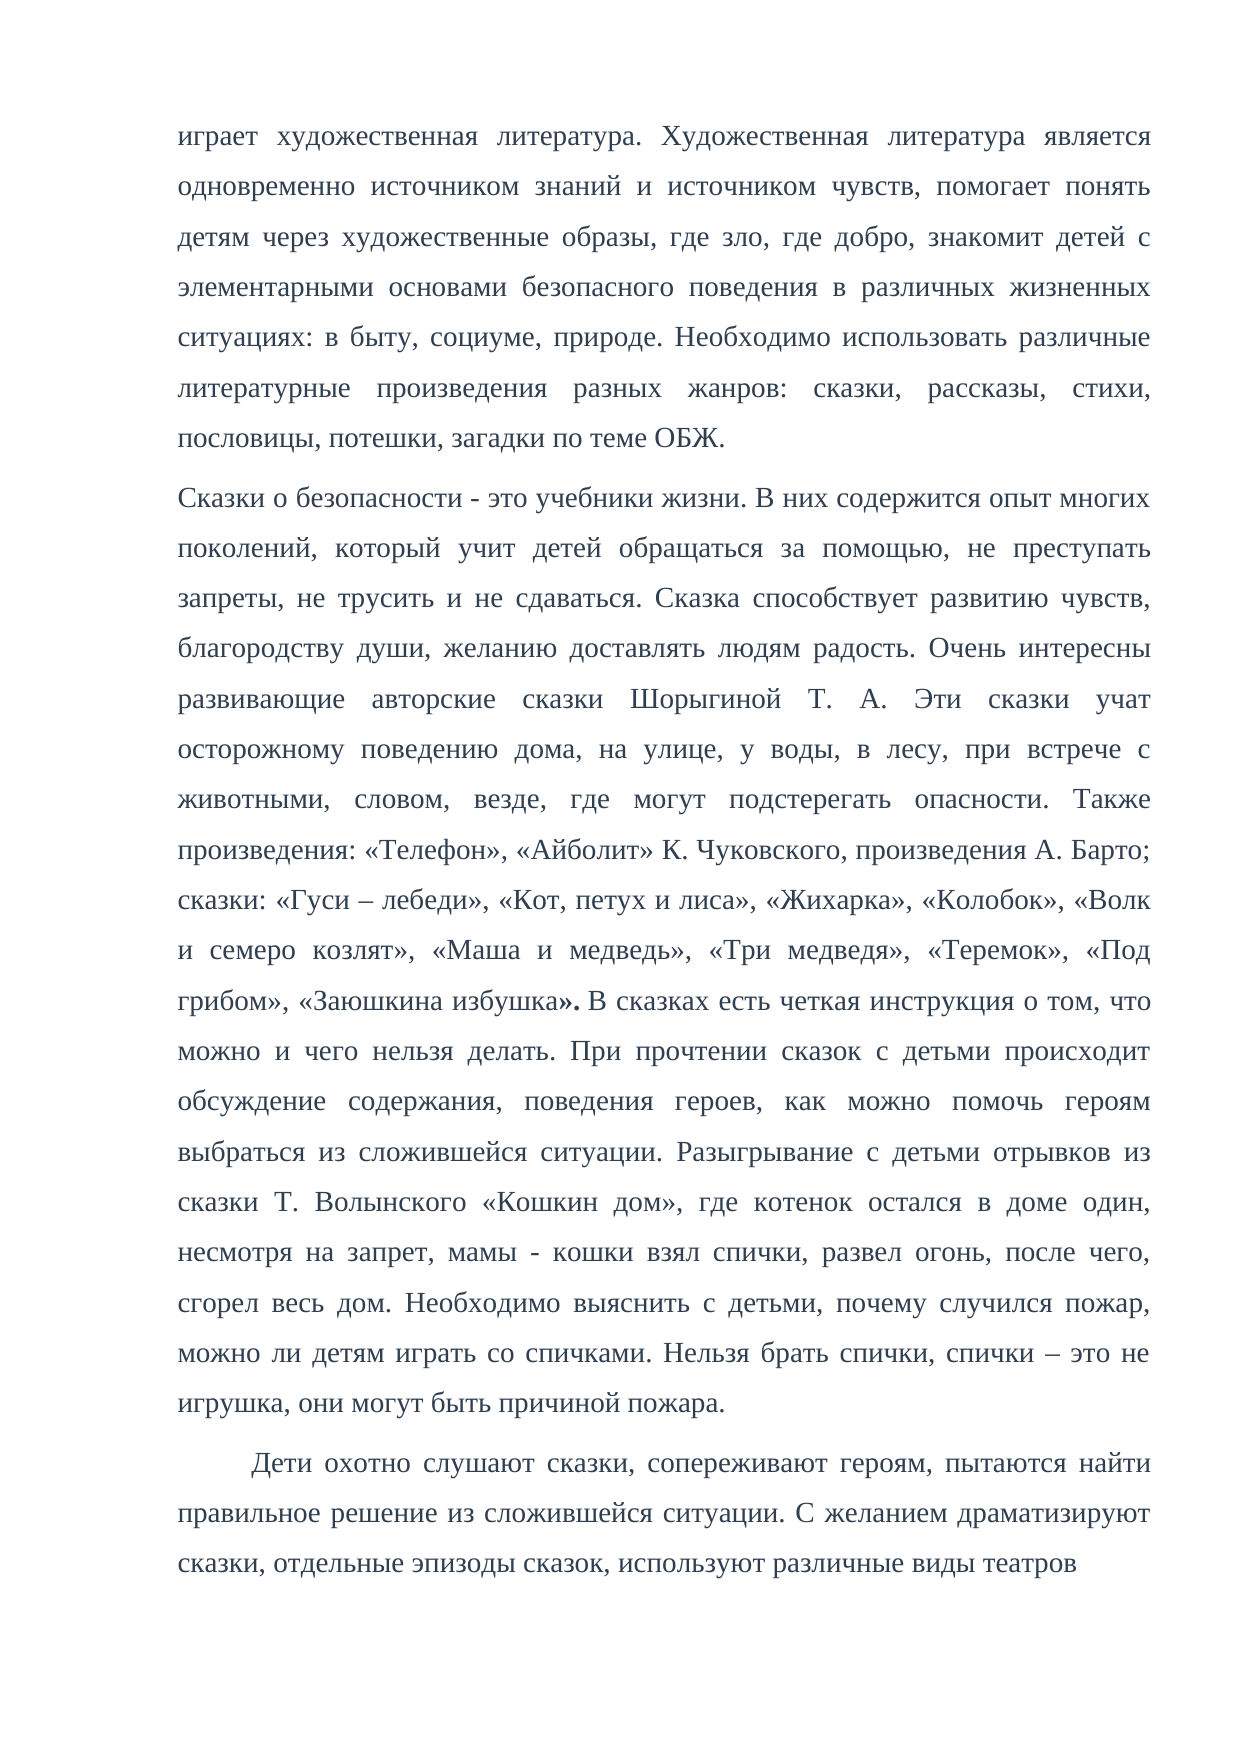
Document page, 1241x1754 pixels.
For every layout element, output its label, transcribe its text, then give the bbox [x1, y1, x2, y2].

text Дети охотно слушают сказки, сопереживают героям, пытаются найти правильное решение из сложившейся ситуации. С желанием драматизируют сказки, отдельные эпизоды сказок, используют различные виды театров [177, 1445, 1152, 1579]
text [177, 118, 1152, 453]
text Сказки о безопасности - это учебники жизни. В них содержится опыт многих поколений, который учит детей обращаться за помощью, не преступать запреты, не трусить и не сдаваться. Сказка способствует развитию чувств, благородству души, желанию доставлять людям радость. Очень интересны развивающие авторские сказки Шорыгиной Т. А. Эти сказки учат осторожному поведению дома, на улице, у воды, в лесу, при встрече с животными, словом, везде, где могут подстерегать опасности. Также произведения: «Телефон», «Айболит» К. Чуковского, произведения А. Барто; сказки: «Гуси – лебеди», «Кот, петух и лиса», «Жихарка», «Колобок», «Волк и семеро козлят», «Маша и медведь», «Три медведя», «Теремок», «Под грибом», «Заюшкина избушка». В сказках есть четкая инструкция о том, что можно и чего нельзя делать. При прочтении сказок с детьми происходит обсуждение содержания, поведения героев, как можно помочь героям выбраться из сложившейся ситуации. Разыгрывание с детьми отрывков из сказки Т. Волынского «Кошкин дом», где котенок остался в доме один, несмотря на запрет, мамы - кошки взял спички, развел огонь, после чего, сгорел весь дом. Необходимо выяснить с детьми, почему случился пожар, можно ли детям играть со спичками. Нельзя брать спички, спички – это не игрушка, они могут быть причиной пожара. [177, 480, 1152, 1419]
